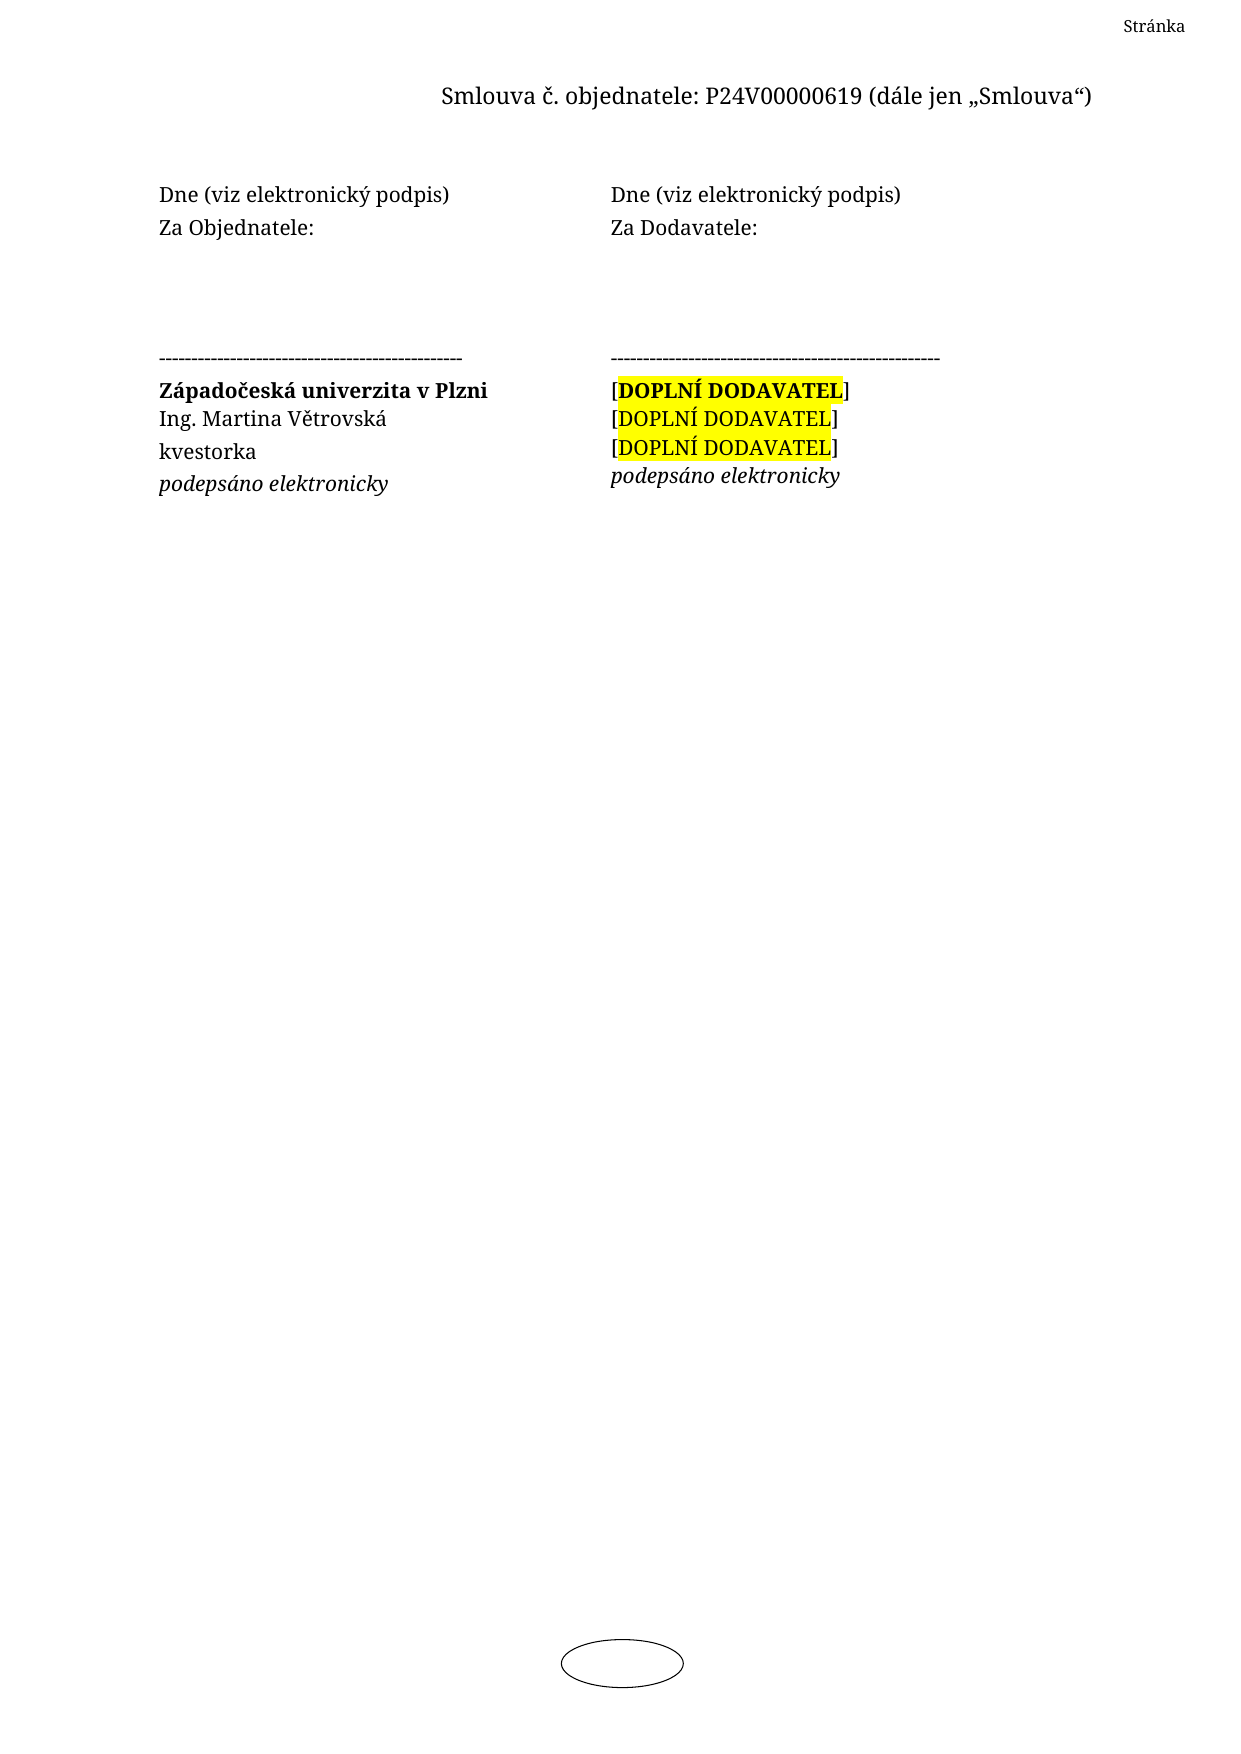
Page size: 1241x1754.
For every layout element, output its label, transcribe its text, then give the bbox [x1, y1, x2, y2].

table_header Dne (viz elektronický podpis) Za Objednatele: ----------------------------------------------- Západočeská univerzita v Plzni Ing. Martina Větrovská kvestorka podepsáno elektronicky [148, 180, 599, 498]
table_header Dne (viz elektronický podpis) Za Dodavatele: --------------------------------------------------- [DOPLNÍ DODAVATEL] [DOPLNÍ DODAVATEL] [DOPLNÍ DODAVATEL] podepsáno elektronicky [599, 180, 1051, 498]
